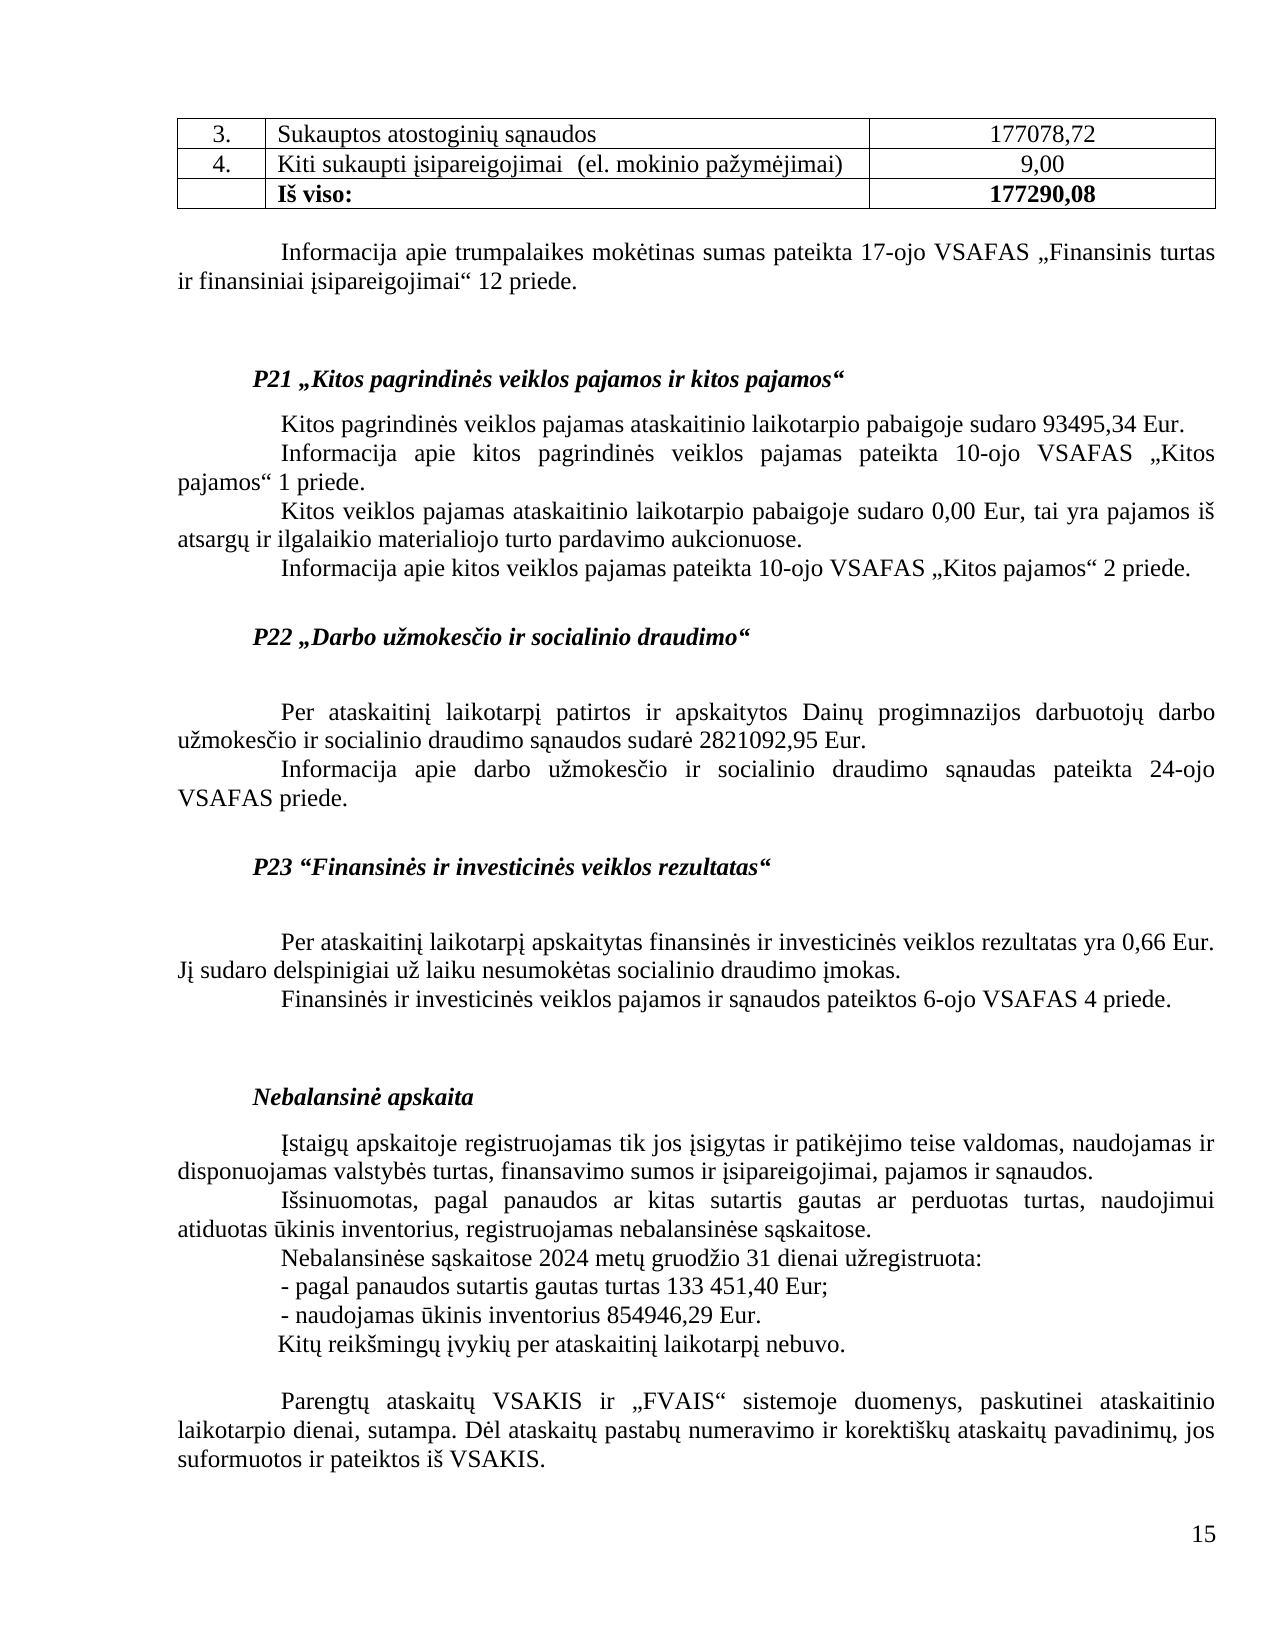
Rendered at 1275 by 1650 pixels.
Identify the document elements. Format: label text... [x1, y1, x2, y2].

text Finansinės ir investicinės veiklos pajamos ir sąnaudos pateiktos 6-ojo VSAFAS 4 priede. [177, 984, 1216, 1013]
text Išsinuomotas, pagal panaudos ar kitas sutartis gautas ar perduotas turtas, naudojimui atiduotas ūkinis inventorius, registruojamas nebalansinėse sąskaitose. [177, 1185, 1216, 1243]
text Kitų reikšmingų įvykių per ataskaitinį laikotarpį nebuvo. [177, 1329, 1216, 1358]
text P22 „Darbo užmokesčio ir socialinio draudimo“ [177, 622, 1216, 651]
text P23 “Finansinės ir investicinės veiklos rezultatas“ [177, 852, 1216, 881]
text Per ataskaitinį laikotarpį patirtos ir apskaitytos Dainų progimnazijos darbuotojų darbo užmokesčio ir socialinio draudimo sąnaudos sudarė 2821092,95 Eur. [177, 697, 1216, 754]
table_cell 4. [178, 149, 265, 178]
text Informacija apie trumpalaikes mokėtinas sumas pateikta 17-ojo VSAFAS „Finansinis turtas ir finansiniai įsipareigojimai“ 12 priede. [177, 237, 1216, 295]
text Kitos pagrindinės veiklos pajamas ataskaitinio laikotarpio pabaigoje sudaro 93495,34 Eur. [177, 409, 1216, 438]
text Informacija apie darbo užmokesčio ir socialinio draudimo sąnaudas pateikta 24-ojo VSAFAS priede. [177, 754, 1216, 812]
text Kitos veiklos pajamas ataskaitinio laikotarpio pabaigoje sudaro 0,00 Eur, tai yra pajamos iš atsargų ir ilgalaikio materialiojo turto pardavimo aukcionuose. [177, 496, 1216, 553]
table_cell 177290,08 [870, 179, 1215, 207]
text P21 „Kitos pagrindinės veiklos pajamos ir kitos pajamos“ [177, 363, 1216, 393]
table_cell 9,00 [870, 149, 1215, 178]
table_cell 3. [178, 119, 265, 148]
table_cell Kiti sukaupti įsipareigojimai (el. mokinio pažymėjimai) [266, 149, 869, 178]
table_cell Sukauptos atostoginių sąnaudos [266, 119, 869, 148]
text Informacija apie kitos pagrindinės veiklos pajamas pateikta 10-ojo VSAFAS „Kitos pajamos“ 1 priede. [177, 438, 1216, 496]
text Informacija apie kitos veiklos pajamas pateikta 10-ojo VSAFAS „Kitos pajamos“ 2 priede. [177, 553, 1216, 582]
text Įstaigų apskaitoje registruojamas tik jos įsigytas ir patikėjimo teise valdomas, naudojamas ir disponuojamas valstybės turtas, finansavimo sumos ir įsipareigojimai, pajamos ir sąnaudos. [177, 1128, 1216, 1185]
text - naudojamas ūkinis inventorius 854946,29 Eur. [177, 1300, 1216, 1329]
text Per ataskaitinį laikotarpį apskaitytas finansinės ir investicinės veiklos rezultatas yra 0,66 Eur. Jį sudaro delspinigiai už laiku nesumokėtas socialinio draudimo įmokas. [177, 927, 1216, 984]
text Parengtų ataskaitų VSAKIS ir „FVAIS“ sistemoje duomenys, paskutinei ataskaitinio laikotarpio dienai, sutampa. Dėl ataskaitų pastabų numeravimo ir korektiškų ataskaitų pavadinimų, jos suformuotos ir pateiktos iš VSAKIS. [177, 1386, 1216, 1473]
table_cell Iš viso: [266, 179, 869, 207]
text Nebalansinė apskaita [177, 1082, 1216, 1111]
text - pagal panaudos sutartis gautas turtas 133 451,40 Eur; [177, 1271, 1216, 1300]
table_cell [178, 179, 265, 207]
text Nebalansinėse sąskaitose 2024 metų gruodžio 31 dienai užregistruota: [177, 1243, 1216, 1271]
table_cell 177078,72 [870, 119, 1215, 148]
